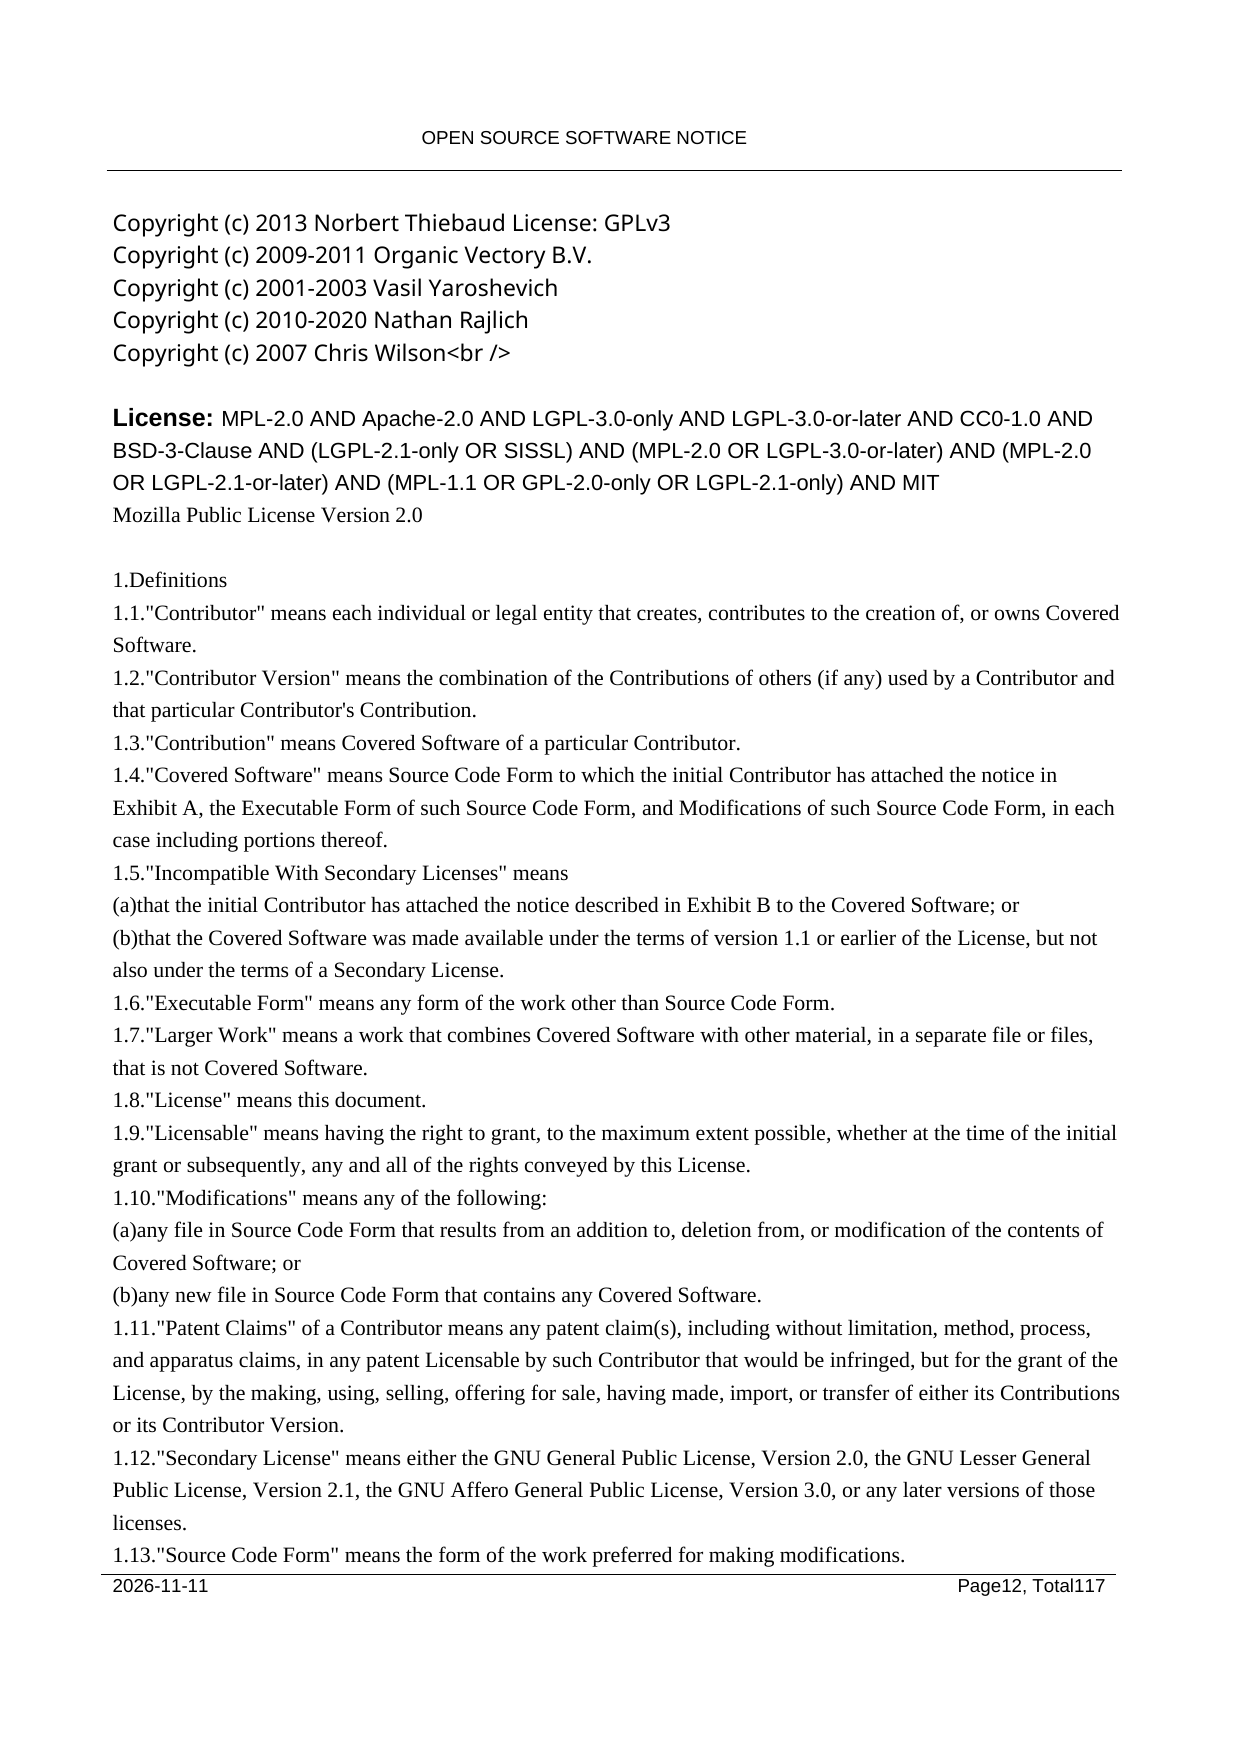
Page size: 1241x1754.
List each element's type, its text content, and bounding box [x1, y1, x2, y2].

text License: MPL-2.0 AND Apache-2.0 AND LGPL-3.0-only AND LGPL-3.0-or-later AND CC0-1.0 AND BSD-3-Clause AND (LGPL-2.1-only OR SISSL) AND (MPL-2.0 OR LGPL-3.0-or-later) AND (MPL-2.0 OR LGPL-2.1-or-later) AND (MPL-1.1 OR GPL-2.0-only OR LGPL-2.1-only) AND MIT [112, 401, 1128, 499]
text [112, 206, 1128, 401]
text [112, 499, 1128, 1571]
